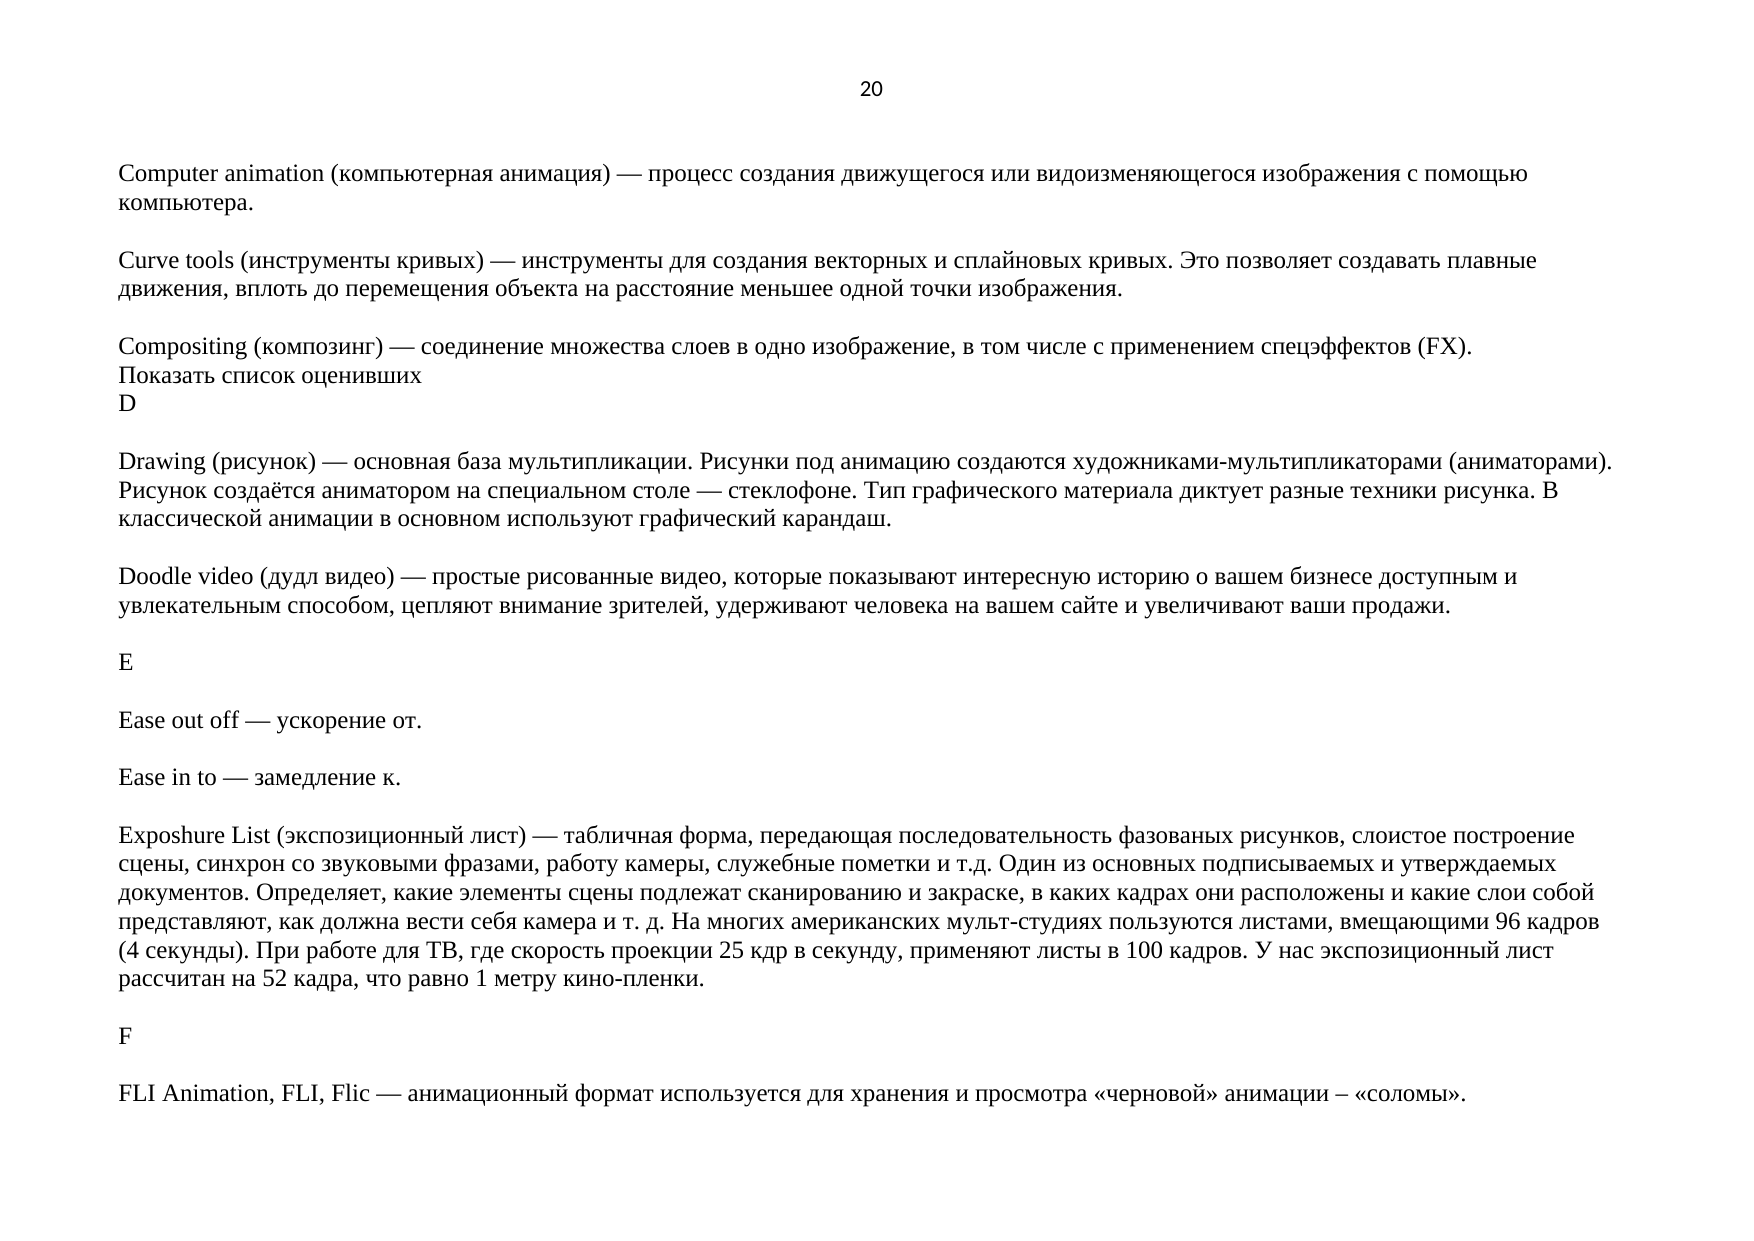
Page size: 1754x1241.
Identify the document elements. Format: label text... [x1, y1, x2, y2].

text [118, 388, 1624, 1136]
text Показать список оценивших [118, 360, 1624, 388]
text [118, 130, 1624, 360]
